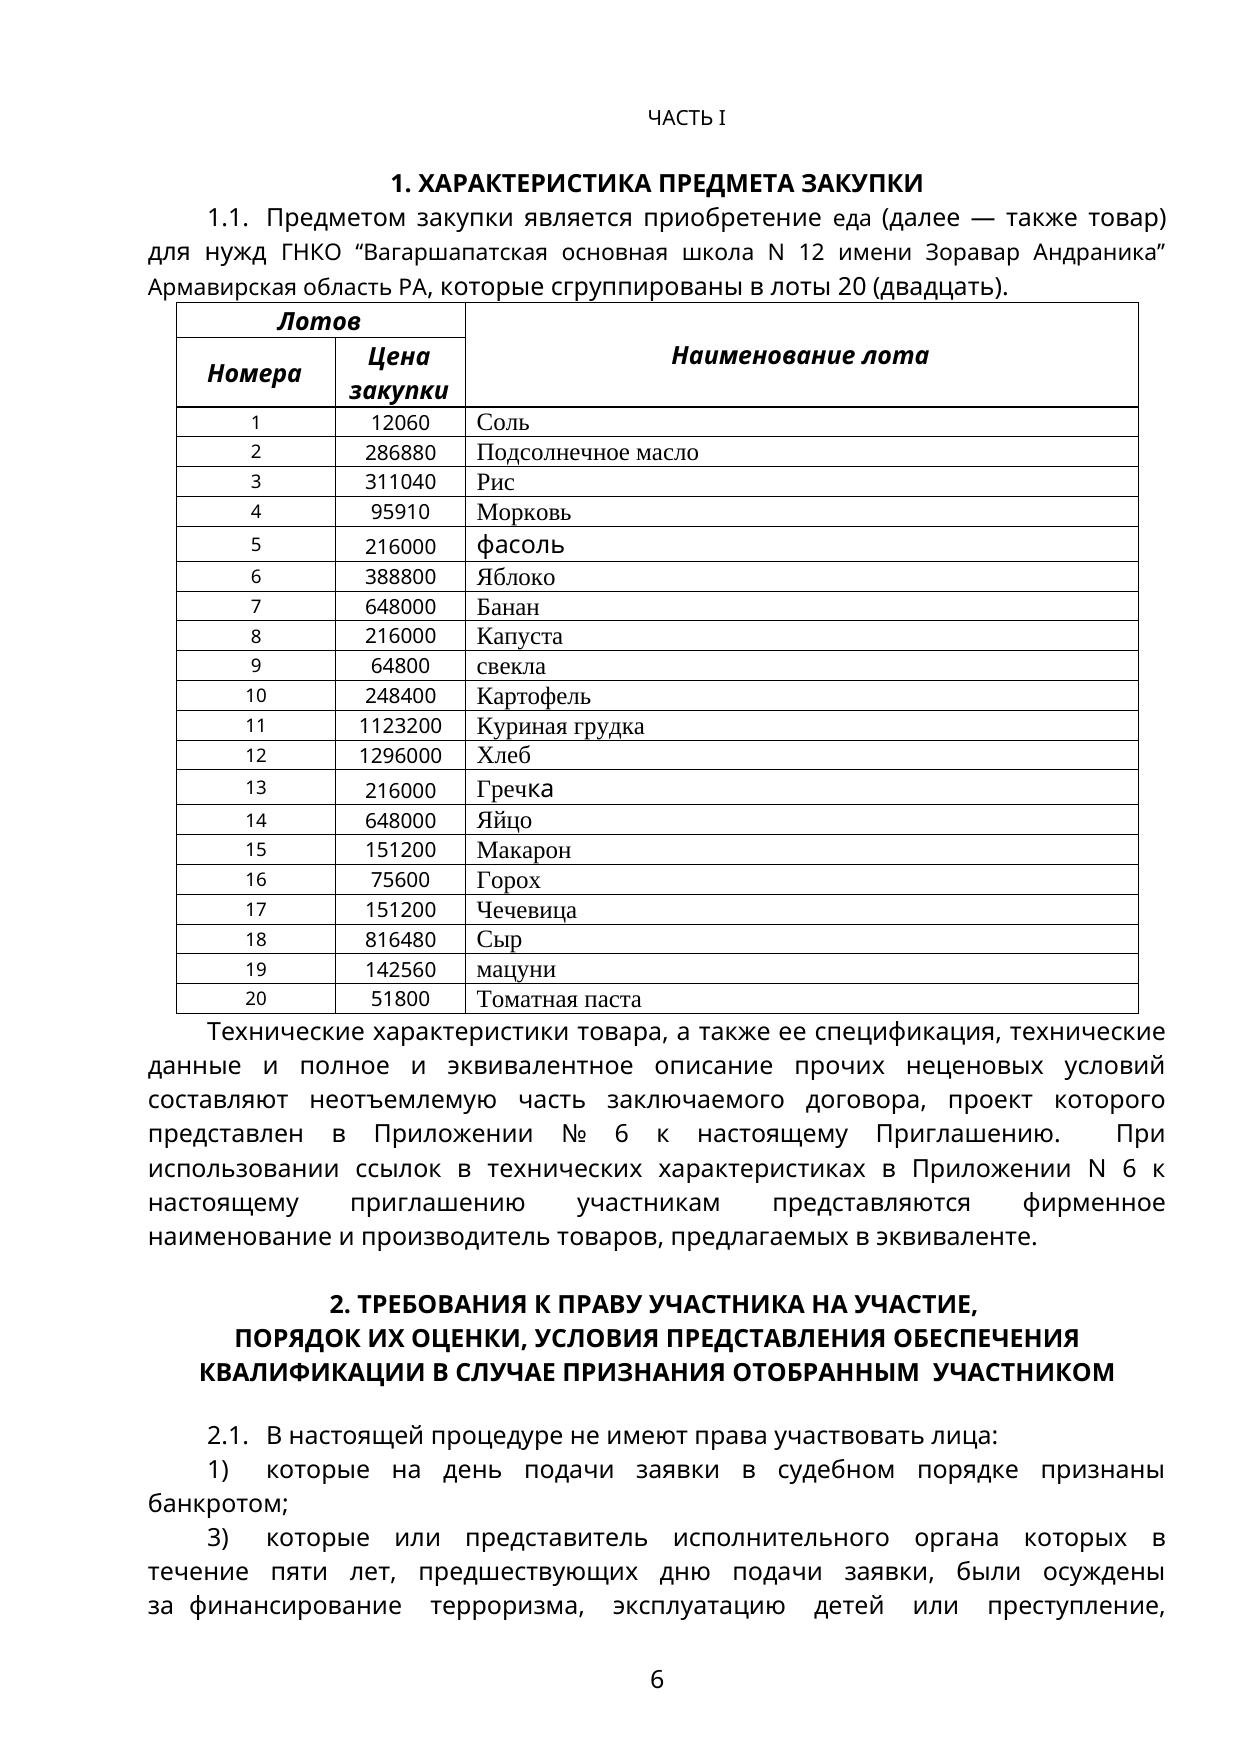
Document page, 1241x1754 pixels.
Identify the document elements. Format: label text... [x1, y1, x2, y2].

table_cell фасоль [466, 527, 1138, 561]
table_cell 248400 [336, 681, 465, 710]
table_cell Картофель [466, 681, 1138, 710]
text 1. ХАРАКТЕРИСТИКА ПРЕДМЕТА ЗАКУПКИ [148, 166, 1167, 200]
table_cell 286880 [336, 437, 465, 466]
table_cell 10 [177, 681, 335, 710]
table_cell 19 [177, 954, 335, 983]
table_cell 51800 [336, 984, 465, 1013]
subtitle 1.1. Предметом закупки является приобретение еда (далее — также товар) для нужд ГНКО ‘‘Вагаршапатская основная школа N 12 имени Зоравар Андраника’’ Армавирская область РА, которые сгруппированы в лоты 20 (двадцать). [148, 200, 1167, 302]
table_cell 8 [177, 621, 335, 650]
table_cell Номера [177, 338, 335, 406]
table_cell 648000 [336, 805, 465, 834]
table_cell Гречка [466, 770, 1138, 804]
text 2.1. В настоящей процедуре не имеют права участвовать лица: [148, 1417, 1167, 1451]
table_cell 216000 [336, 621, 465, 650]
text Технические характеристики товара, а также ее спецификация, технические данные и полное и эквивалентное описание прочих неценовых условий составляют неотъемлемую часть заключаемого договора, проект которого представлен в Приложении № 6 к настоящему Приглашению. При использовании ссылок в технических характеристиках в Приложении N 6 к настоящему приглашению участникам представляются фирменное наименование и производитель товаров, предлагаемых в эквиваленте. [148, 1014, 1167, 1252]
table_cell 1 [177, 408, 335, 436]
table_cell 12060 [336, 408, 465, 436]
text ЧАСТЬ I [148, 103, 1167, 132]
table_cell 648000 [336, 592, 465, 620]
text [148, 1519, 1167, 1622]
table_cell 95910 [336, 497, 465, 526]
table_cell мацуни [466, 954, 1138, 983]
table_cell 1296000 [336, 741, 465, 769]
table_cell Рис [466, 467, 1138, 496]
table_cell Подсолнечное масло [466, 437, 1138, 466]
table_cell Сыр [466, 925, 1138, 953]
table_cell Капуста [466, 621, 1138, 650]
table_cell Горох [466, 865, 1138, 894]
table_cell 1123200 [336, 711, 465, 739]
table_cell 6 [177, 562, 335, 591]
table_cell Хлеб [466, 741, 1138, 769]
table_cell Цена закупки [336, 338, 465, 406]
table_cell Соль [466, 408, 1138, 436]
table_cell 18 [177, 925, 335, 953]
table_cell 2 [177, 437, 335, 466]
table_cell 13 [177, 770, 335, 804]
table_cell 816480 [336, 925, 465, 953]
table_cell 3 [177, 467, 335, 496]
table_header Лотов [177, 303, 465, 337]
text 2. ТРЕБОВАНИЯ К ПРАВУ УЧАСТНИКА НА УЧАСТИЕ, ПОРЯДОК ИХ ОЦЕНКИ, УСЛОВИЯ ПРЕДСТАВЛЕНИЯ ОБЕСПЕЧЕНИЯ КВАЛИФИКАЦИИ В СЛУЧАЕ ПРИЗНАНИЯ ОТОБРАННЫМ УЧАСТНИКОМ [148, 1286, 1167, 1417]
table_cell Томатная паста [466, 984, 1138, 1013]
table_cell 11 [177, 711, 335, 739]
table_cell Макарон [466, 835, 1138, 864]
table_cell 17 [177, 895, 335, 923]
table_header Наименование лота [466, 303, 1138, 406]
table_cell 151200 [336, 895, 465, 923]
table_cell 216000 [336, 527, 465, 561]
table_cell 5 [177, 527, 335, 561]
table_cell 15 [177, 835, 335, 864]
table_cell 216000 [336, 770, 465, 804]
table_cell 151200 [336, 835, 465, 864]
table_cell Морковь [466, 497, 1138, 526]
text 1) которые на день подачи заявки в судебном порядке признаны банкротом; [148, 1451, 1167, 1519]
table_cell 14 [177, 805, 335, 834]
table_cell Куриная грудка [466, 711, 1138, 739]
table_cell 75600 [336, 865, 465, 894]
table_cell Банан [466, 592, 1138, 620]
table_cell Яйцо [466, 805, 1138, 834]
table_cell 7 [177, 592, 335, 620]
table_cell Яблоко [466, 562, 1138, 591]
table_cell 12 [177, 741, 335, 769]
table_cell свекла [466, 651, 1138, 680]
table_cell 9 [177, 651, 335, 680]
table_cell 4 [177, 497, 335, 526]
table_cell 388800 [336, 562, 465, 591]
table_cell 311040 [336, 467, 465, 496]
table_cell 16 [177, 865, 335, 894]
table_cell 20 [177, 984, 335, 1013]
table_cell 142560 [336, 954, 465, 983]
table_cell Чечевица [466, 895, 1138, 923]
table_cell 64800 [336, 651, 465, 680]
